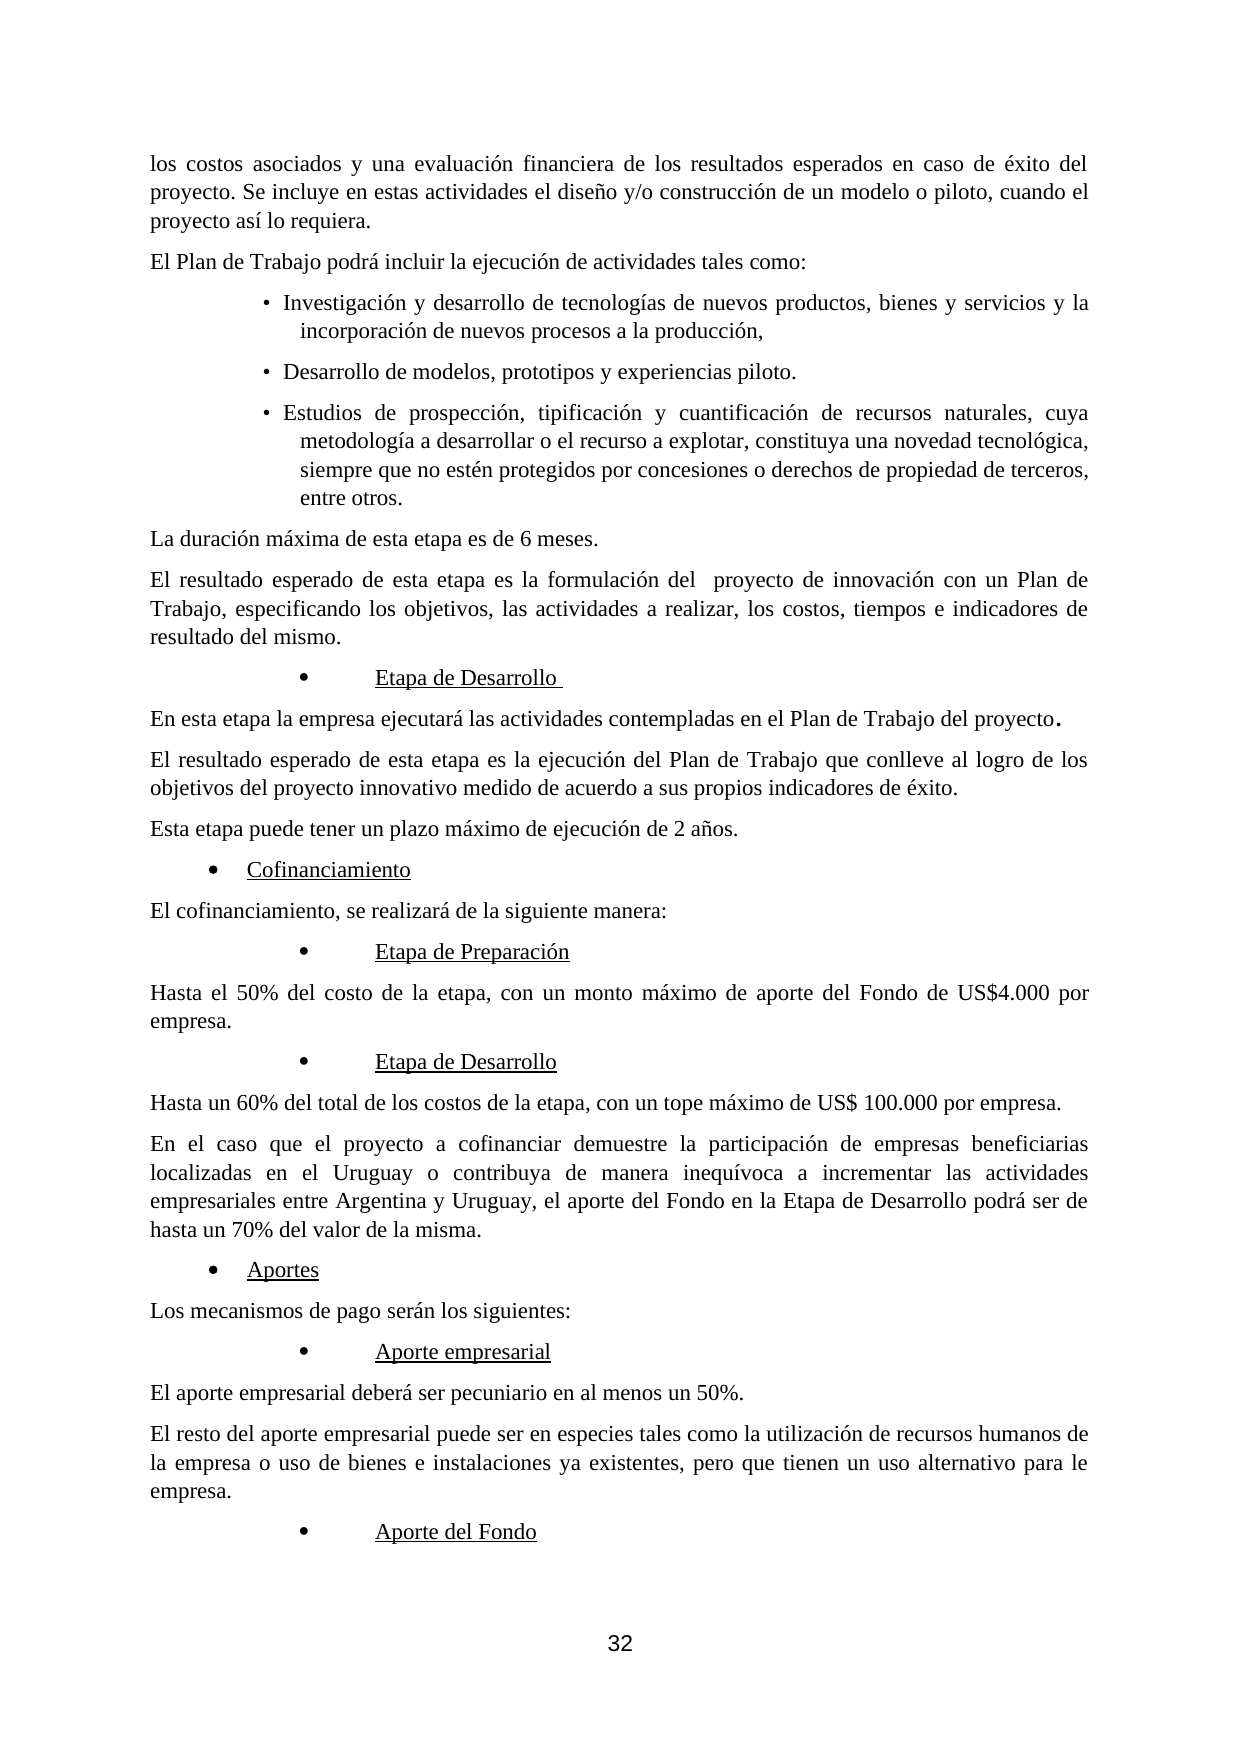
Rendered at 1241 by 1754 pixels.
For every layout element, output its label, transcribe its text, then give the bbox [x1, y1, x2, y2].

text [150, 150, 1090, 233]
text El Plan de Trabajo podrá incluir la ejecución de actividades tales como: [150, 248, 1090, 274]
text El resultado esperado de esta etapa es la formulación del proyecto de innovación con un Plan de Trabajo, especificando los objetivos, las actividades a realizar, los costos, tiempos e indicadores de resultado del mismo. [150, 566, 1090, 649]
list Etapa de Desarrollo [300, 1048, 1090, 1075]
list Cofinanciamiento [209, 856, 1090, 883]
list Aporte del Fondo [300, 1518, 1090, 1544]
list Desarrollo de modelos, prototipos y experiencias piloto. [262, 358, 1090, 384]
list Estudios de prospección, tipificación y cuantificación de recursos naturales, cuya metodología a desarrollar o el recurso a explotar, constituya una novedad tecnológica, siempre que no estén protegidos por concesiones o derechos de propiedad de terceros, entre otros. [262, 399, 1090, 511]
text Hasta el 50% del costo de la etapa, con un monto máximo de aporte del Fondo de US$4.000 por empresa. [150, 979, 1090, 1034]
list Etapa de Preparación [300, 938, 1090, 964]
list Investigación y desarrollo de tecnologías de nuevos productos, bienes y servicios y la incorporación de nuevos procesos a la producción, [262, 289, 1090, 343]
text Los mecanismos de pago serán los siguientes: [150, 1297, 1090, 1324]
text El cofinanciamiento, se realizará de la siguiente manera: [150, 897, 1090, 923]
text El resultado esperado de esta etapa es la ejecución del Plan de Trabajo que conlleve al logro de los objetivos del proyecto innovativo medido de acuerdo a sus propios indicadores de éxito. [150, 746, 1090, 801]
list Aporte empresarial [300, 1338, 1090, 1365]
text En el caso que el proyecto a cofinanciar demuestre la participación de empresas beneficiarias localizadas en el Uruguay o contribuya de manera inequívoca a incrementar las actividades empresariales entre Argentina y Uruguay, el aporte del Fondo en la Etapa de Desarrollo podrá ser de hasta un 70% del valor de la misma. [150, 1130, 1090, 1242]
list Etapa de Desarrollo [300, 664, 1090, 690]
list Aportes [209, 1257, 1090, 1283]
text Esta etapa puede tener un plazo máximo de ejecución de 2 años. [150, 815, 1090, 842]
text En esta etapa la empresa ejecutará las actividades contempladas en el Plan de Trabajo del proyecto. [150, 705, 1090, 731]
text Hasta un 60% del total de los costos de la etapa, con un tope máximo de US$ 100.000 por empresa. [150, 1089, 1090, 1116]
text La duración máxima de esta etapa es de 6 meses. [150, 525, 1090, 552]
text El resto del aporte empresarial puede ser en especies tales como la utilización de recursos humanos de la empresa o uso de bienes e instalaciones ya existentes, pero que tienen un uso alternativo para le empresa. [150, 1420, 1090, 1503]
text El aporte empresarial deberá ser pecuniario en al menos un 50%. [150, 1379, 1090, 1406]
